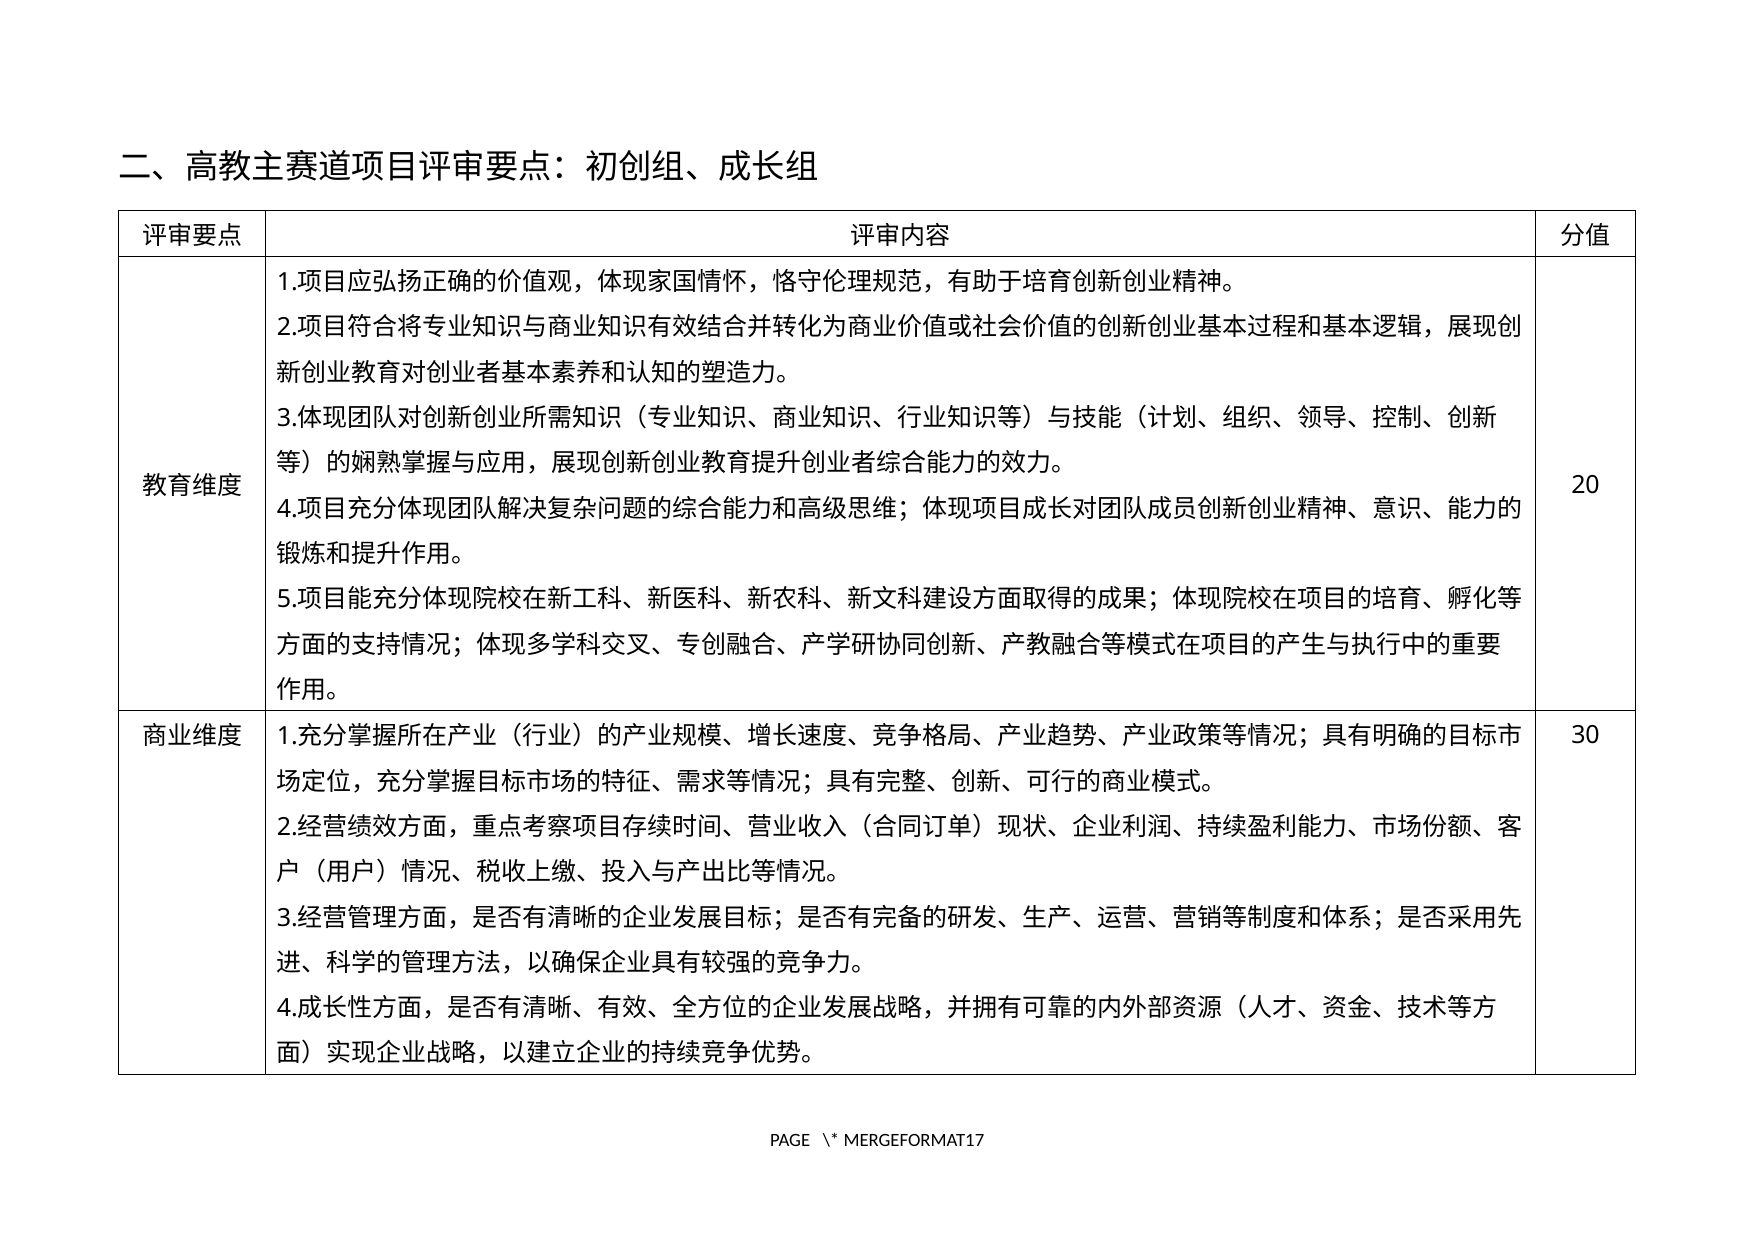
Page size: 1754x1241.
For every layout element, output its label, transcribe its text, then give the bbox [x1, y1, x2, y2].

table_cell 1.项目应弘扬正确的价值观，体现家国情怀，恪守伦理规范，有助于培育创新创业精神。 2.项目符合将专业知识与商业知识有效结合并转化为商业价值或社会价值的创新创业基本过程和基本逻辑，展现创新创业教育对创业者基本素养和认知的塑造力。 3.体现团队对创新创业所需知识（专业知识、商业知识、行业知识等）与技能（计划、组织、领导、控制、创新等）的娴熟掌握与应用，展现创新创业教育提升创业者综合能力的效力。 4.项目充分体现团队解决复杂问题的综合能力和高级思维；体现项目成长对团队成员创新创业精神、意识、能力的锻炼和提升作用。 5.项目能充分体现院校在新工科、新医科、新农科、新文科建设方面取得的成果；体现院校在项目的培育、孵化等方面的支持情况；体现多学科交叉、专创融合、产学研协同创新、产教融合等模式在项目的产生与执行中的重要作用。 [266, 257, 1535, 710]
table_cell 30 [1536, 711, 1635, 1074]
text 二、高教主赛道项目评审要点：初创组、成长组 [118, 119, 1636, 210]
table_cell 20 [1536, 257, 1635, 710]
table_cell 教育维度 [119, 257, 265, 710]
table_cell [266, 711, 1535, 1074]
table_header 评审要点 [119, 211, 265, 256]
table_cell 商业维度 [119, 711, 265, 1074]
table_header 评审内容 [266, 211, 1535, 256]
table_header 分值 [1536, 211, 1635, 256]
